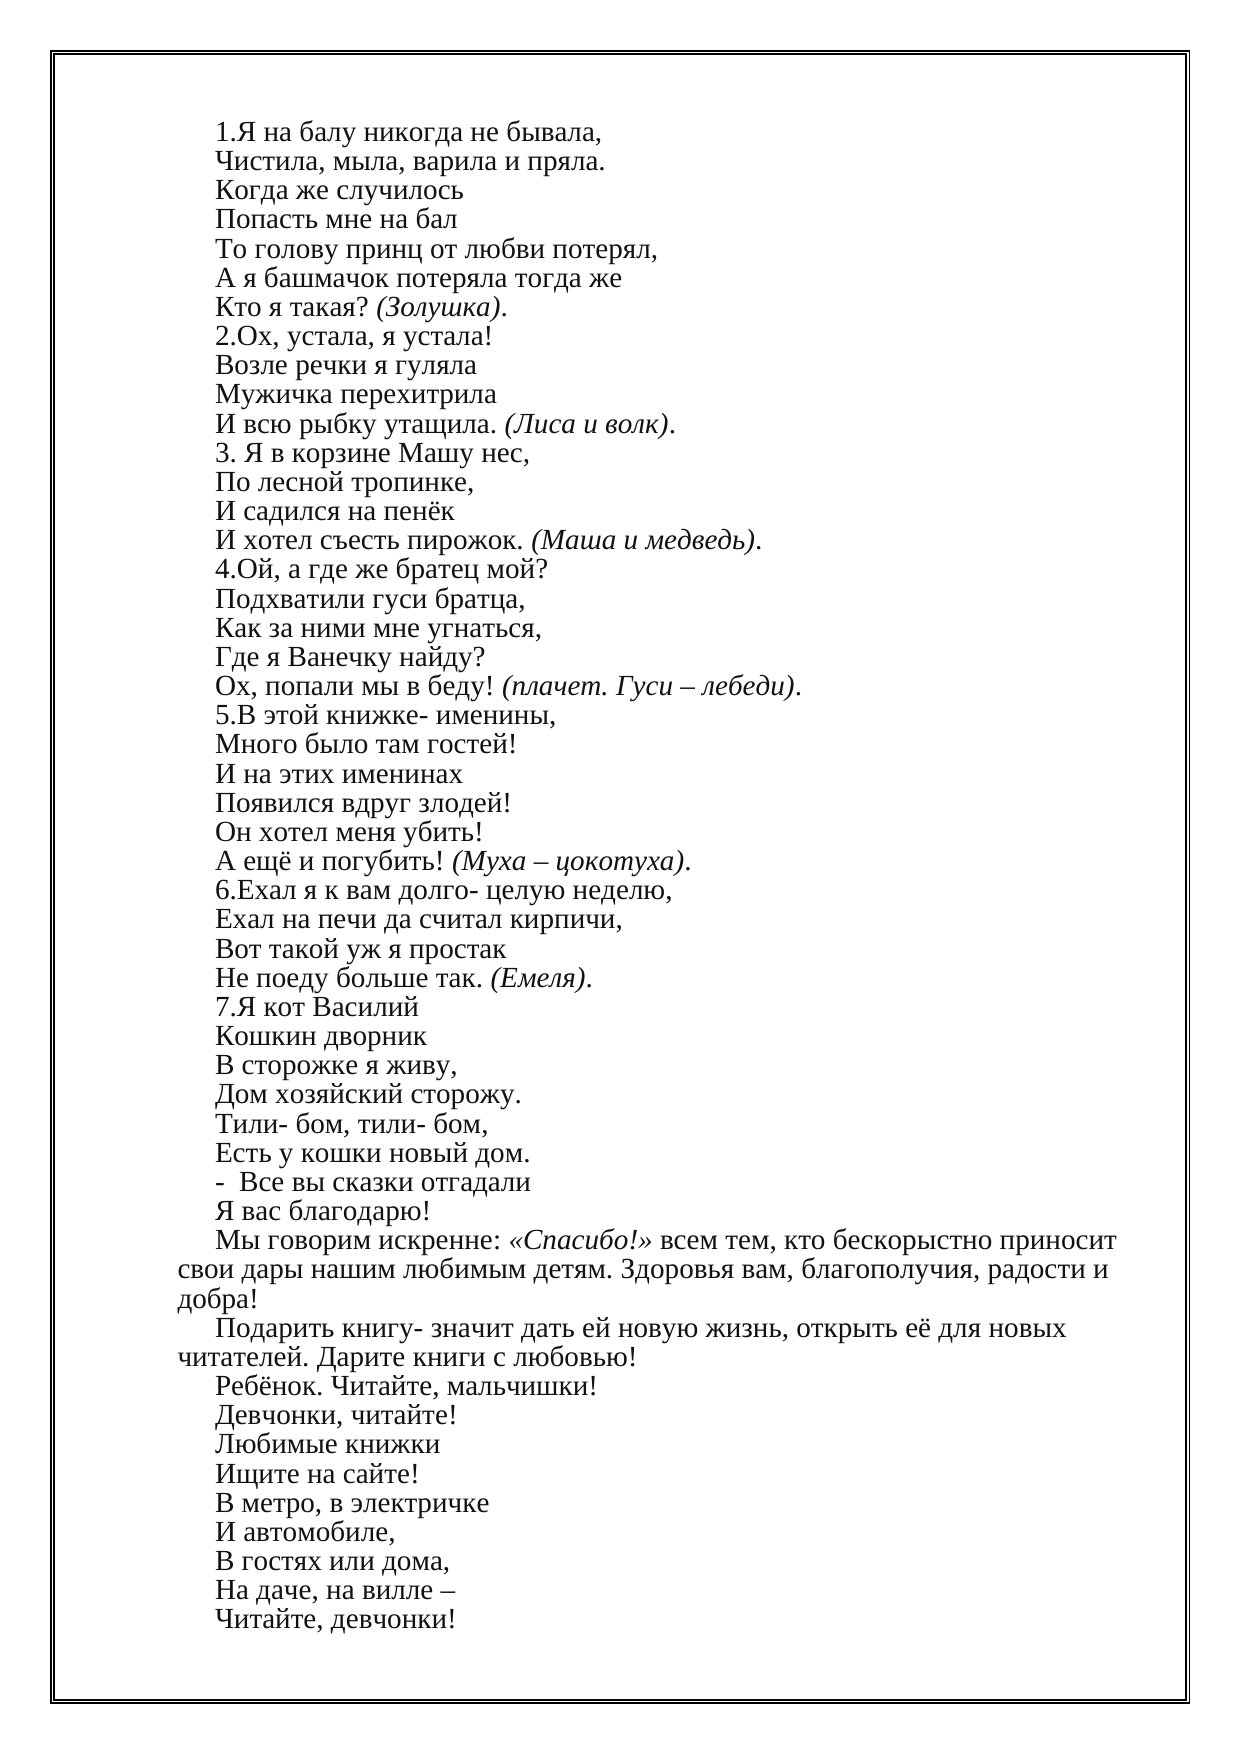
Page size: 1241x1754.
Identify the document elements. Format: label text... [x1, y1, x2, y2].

text Я вас благодарю! [177, 1197, 1152, 1226]
text Чистила, мыла, варила и пряла. [177, 147, 1152, 176]
text На даче, на вилле – [177, 1576, 1152, 1606]
text То голову принц от любви потерял, [177, 235, 1152, 264]
text Девчонки, читайте! [177, 1401, 1152, 1431]
text Мужичка перехитрила [177, 381, 1152, 410]
text Ищите на сайте! [177, 1460, 1152, 1489]
text По лесной тропинке, [177, 468, 1152, 497]
text Кто я такая? (Золушка). [177, 293, 1152, 322]
text Много было там гостей! [177, 731, 1152, 760]
text А я башмачок потеряла тогда же [177, 264, 1152, 293]
text 1.Я на балу никогда не бывала, [177, 118, 1152, 147]
text И всю рыбку утащила. (Лиса и волк). [177, 410, 1152, 439]
text Подхватили гуси братца, [177, 585, 1152, 614]
text Когда же случилось [177, 176, 1152, 206]
text 3. Я в корзине Машу нес, [177, 439, 1152, 468]
text Он хотел меня убить! [177, 818, 1152, 847]
text В метро, в электричке [177, 1489, 1152, 1518]
text Подарить книгу- значит дать ей новую жизнь, открыть её для новых читателей. Дарите книги с любовью! [177, 1314, 1152, 1372]
text В сторожке я живу, [177, 1051, 1152, 1081]
text Ох, попали мы в беду! (плачет. Гуси – лебеди). [177, 672, 1152, 701]
text Где я Ванечку найду? [177, 643, 1152, 672]
text Ехал на печи да считал кирпичи, [177, 906, 1152, 935]
text Есть у кошки новый дом. [177, 1139, 1152, 1168]
text Ребёнок. Читайте, мальчишки! [177, 1372, 1152, 1401]
text Читайте, девчонки! [177, 1606, 1152, 1635]
text Не поеду больше так. (Емеля). [177, 964, 1152, 993]
text 2.Ох, устала, я устала! [177, 322, 1152, 351]
text Возле речки я гуляла [177, 351, 1152, 381]
text Кошкин дворник [177, 1022, 1152, 1051]
text Как за ними мне угнаться, [177, 614, 1152, 643]
text 4.Ой, а где же братец мой? [177, 556, 1152, 585]
text Появился вдруг злодей! [177, 789, 1152, 818]
text Мы говорим искренне: «Спасибо!» всем тем, кто бескорыстно приносит свои дары нашим любимым детям. Здоровья вам, благополучия, радости и добра! [177, 1226, 1152, 1314]
text - Все вы сказки отгадали [177, 1168, 1152, 1197]
text Тили- бом, тили- бом, [177, 1110, 1152, 1139]
text 7.Я кот Василий [177, 993, 1152, 1022]
text В гостях или дома, [177, 1547, 1152, 1576]
text Вот такой уж я простак [177, 935, 1152, 964]
text Попасть мне на бал [177, 206, 1152, 235]
text А ещё и погубить! (Муха – цокотуха). [177, 847, 1152, 876]
text И хотел съесть пирожок. (Маша и медведь). [177, 526, 1152, 556]
text И автомобиле, [177, 1518, 1152, 1547]
text 5.В этой книжке- именины, [177, 701, 1152, 731]
text 6.Ехал я к вам долго- целую неделю, [177, 876, 1152, 906]
text Дом хозяйский сторожу. [177, 1081, 1152, 1110]
text И на этих именинах [177, 760, 1152, 789]
text Любимые книжки [177, 1431, 1152, 1460]
text И садился на пенёк [177, 497, 1152, 526]
